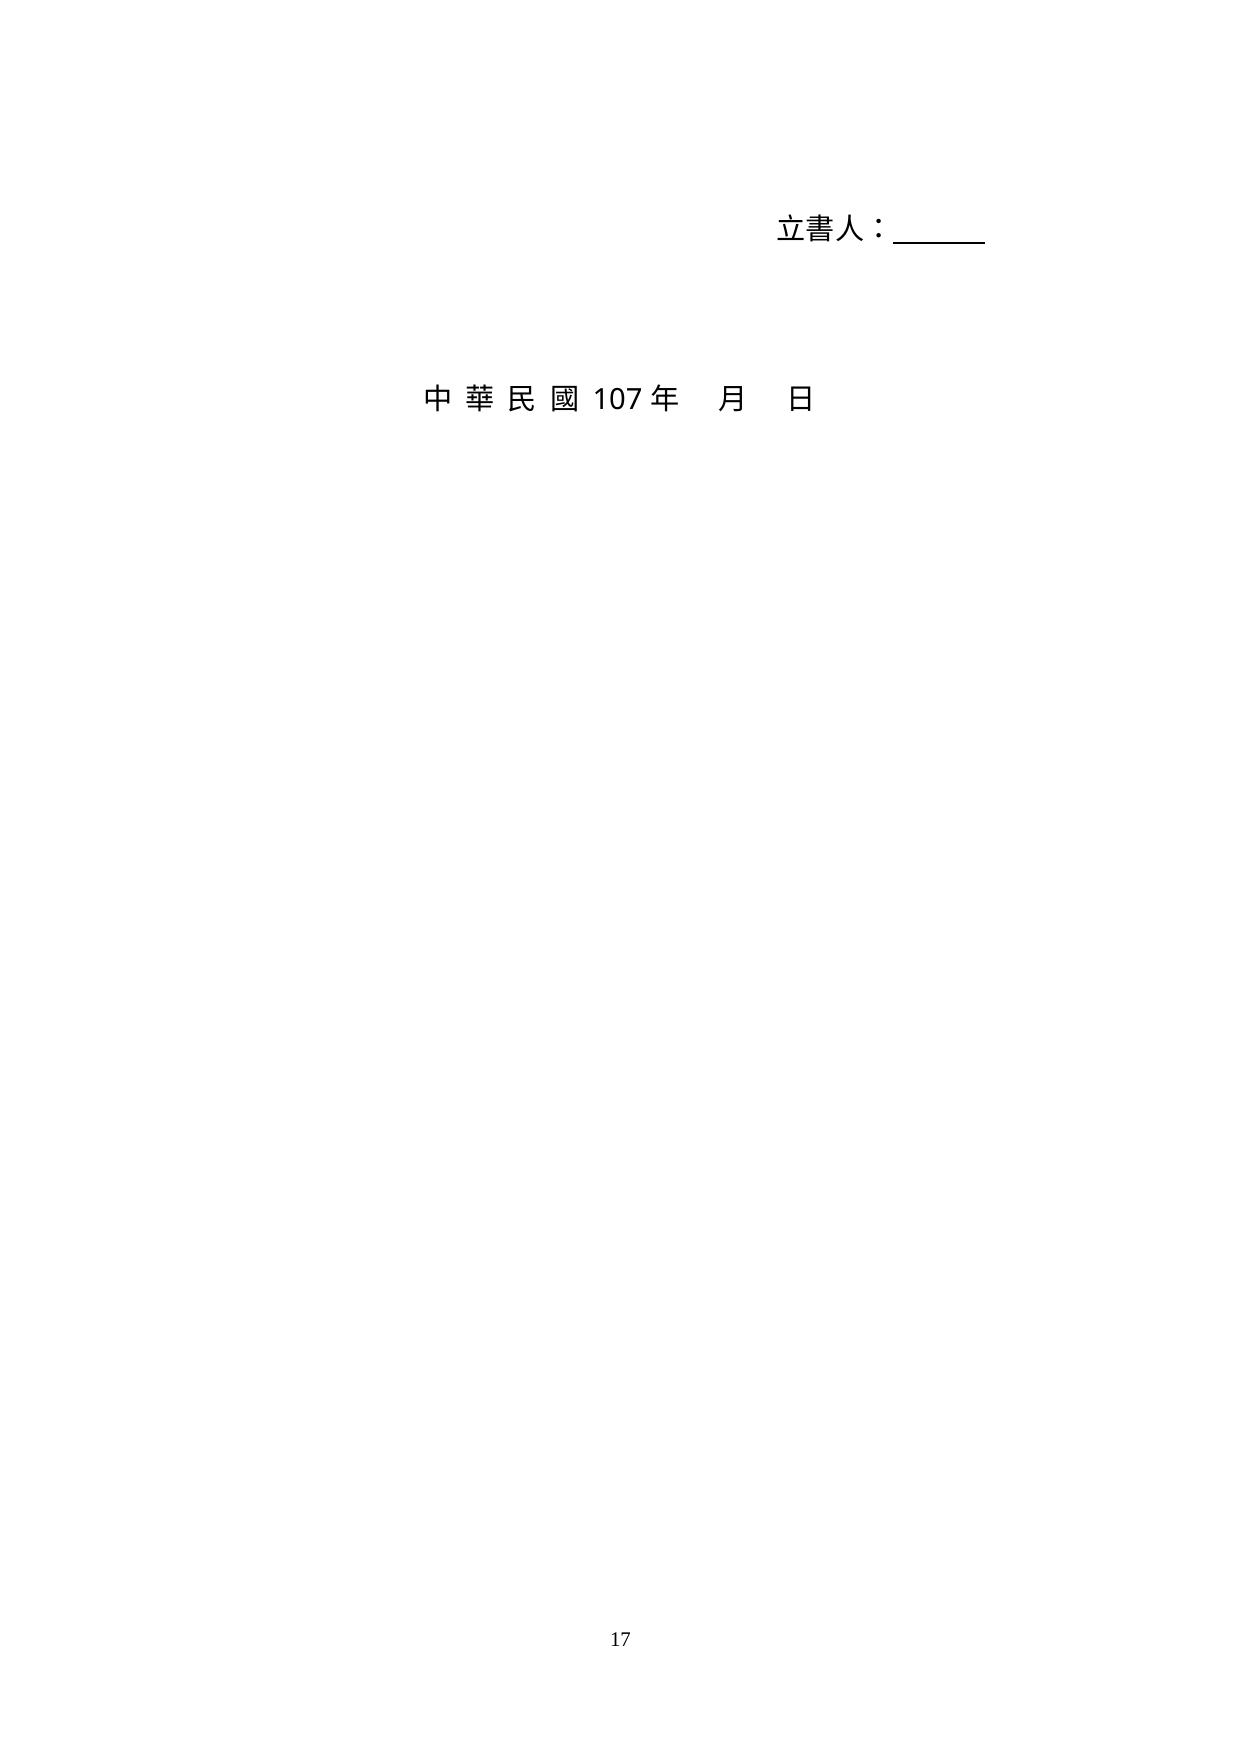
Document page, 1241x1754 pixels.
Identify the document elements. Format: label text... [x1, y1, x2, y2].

text 立書人： [120, 193, 1120, 261]
text 中 華 民 國 107 年 月 日 [119, 363, 1120, 431]
